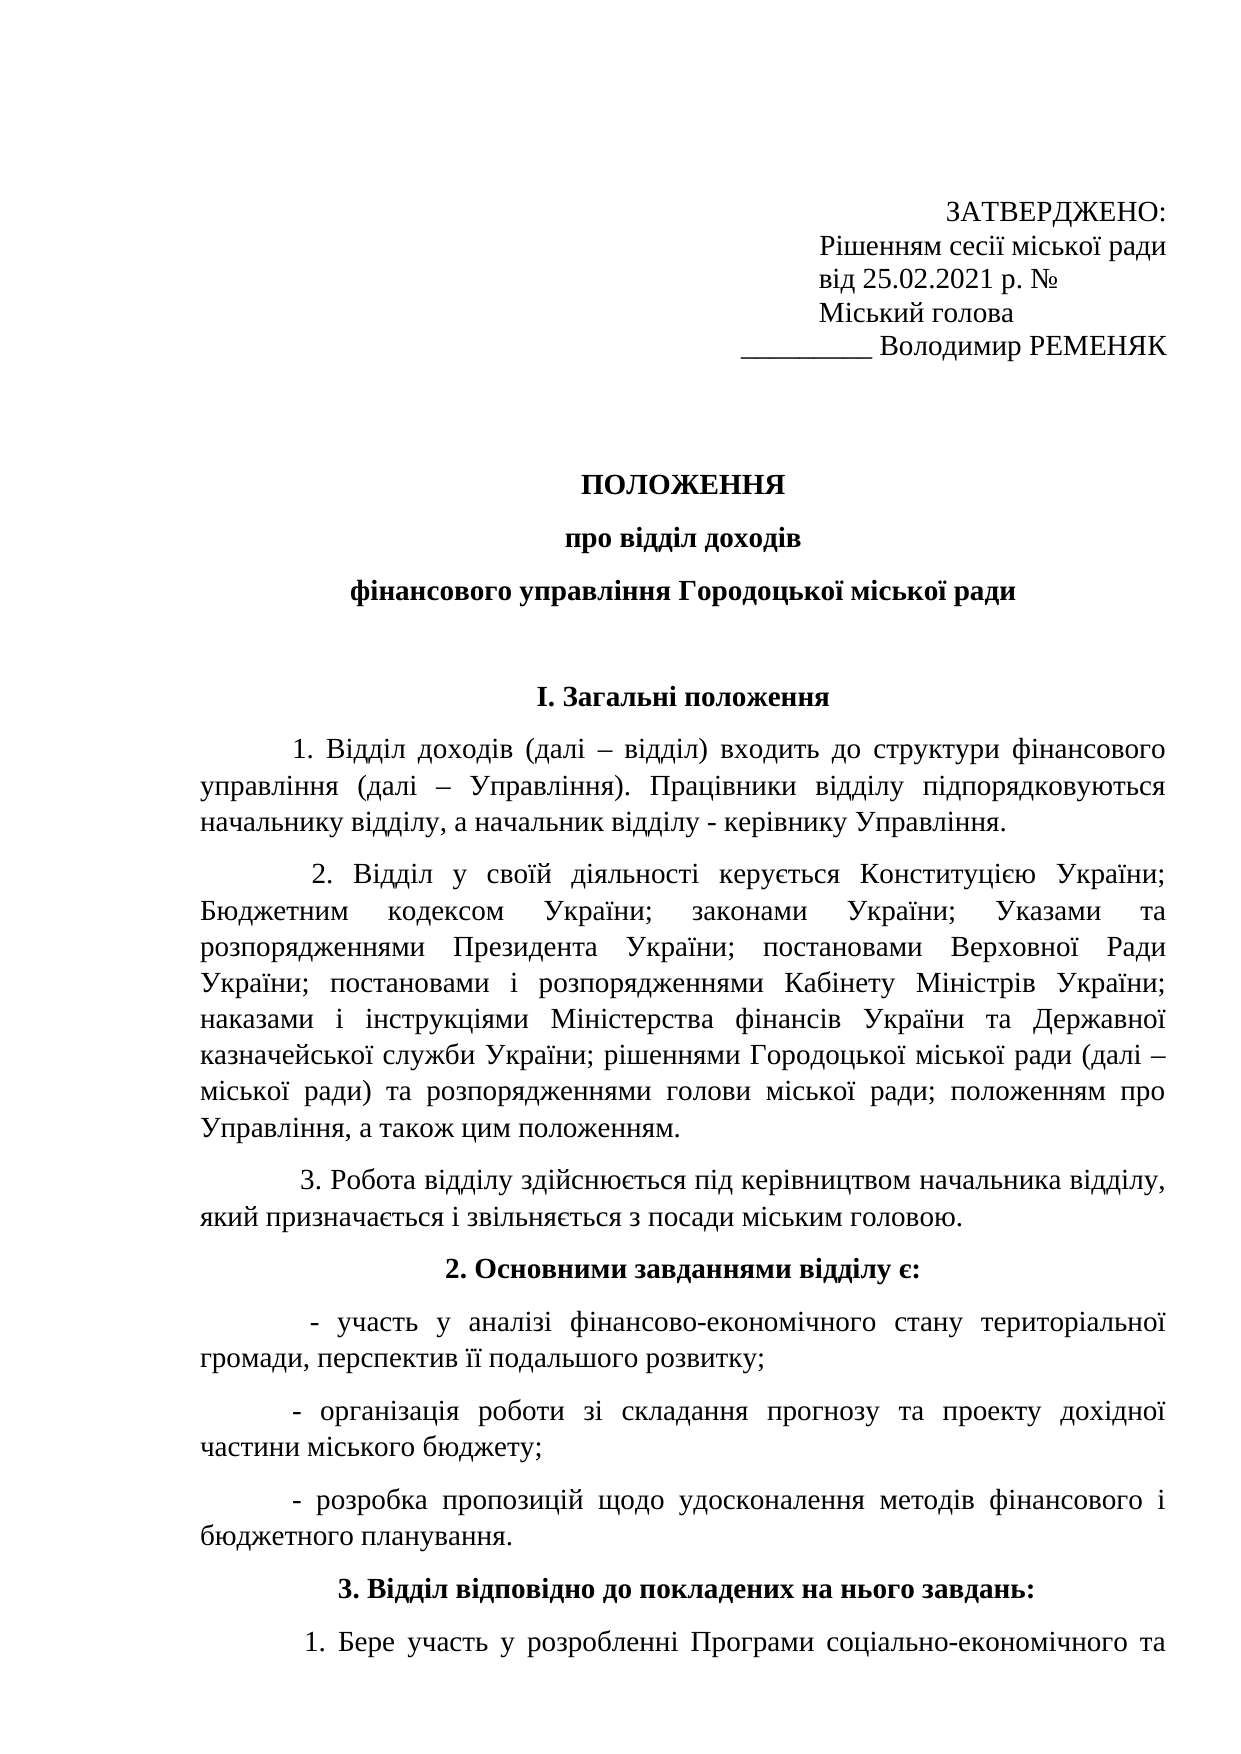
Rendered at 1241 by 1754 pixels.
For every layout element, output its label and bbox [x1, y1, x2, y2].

table_header [189, 89, 1178, 1657]
